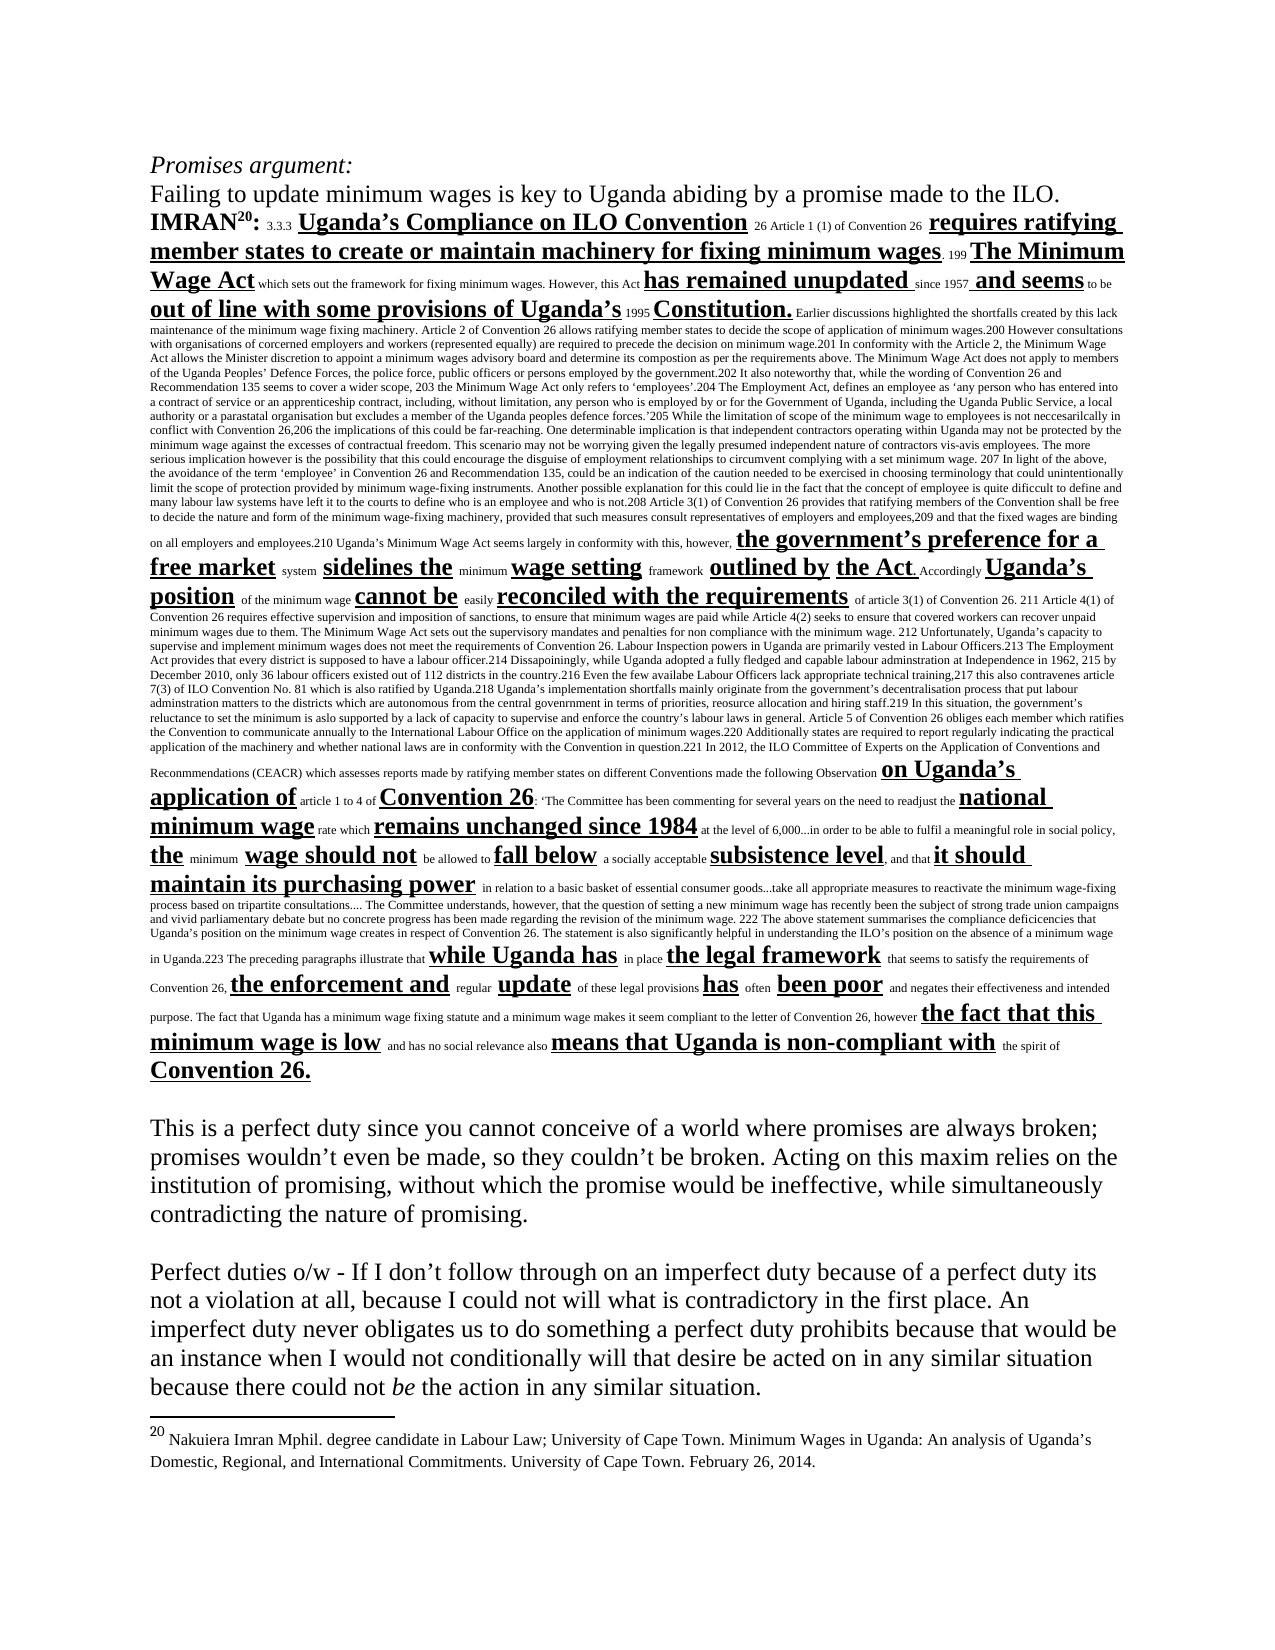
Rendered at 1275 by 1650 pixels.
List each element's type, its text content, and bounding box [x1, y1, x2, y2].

text Failing to update minimum wages is key to Uganda abiding by a promise made to the ILO. IMRAN: 3.3.3 Uganda’s Compliance on ILO Convention 26 Article 1 (1) of Convention 26 requires ratifying member states to create or maintain machinery for fixing minimum wages. 199 The Minimum Wage Act which sets out the framework for fixing minimum wages. However, this Act has remained unupdated since 1957 and seems to be out of line with some provisions of Uganda’s 1995 Constitution. Earlier discussions highlighted the shortfalls created by this lack maintenance of the minimum wage fixing machinery. Article 2 of Convention 26 allows ratifying member states to decide the scope of application of minimum wages.200 However consultations with organisations of corcerned employers and workers (represented equally) are required to precede the decision on minimum wage.201 In conformity with the Article 2, the Minimum Wage Act allows the Minister discretion to appoint a minimum wages advisory board and determine its compostion as per the requirements above. The Minimum Wage Act does not apply to members of the Uganda Peoples’ Defence Forces, the police force, public officers or persons employed by the government.202 It also noteworthy that, while the wording of Convention 26 and Recommendation 135 seems to cover a wider scope, 203 the Minimum Wage Act only refers to ‘employees’.204 The Employment Act, defines an employee as ‘any person who has entered into a contract of service or an apprenticeship contract, including, without limitation, any person who is employed by or for the Government of Uganda, including the Uganda Public Service, a local authority or a parastatal organisation but excludes a member of the Uganda peoples defence forces.’205 While the limitation of scope of the minimum wage to employees is not neccesarilcally in conflict with Convention 26,206 the implications of this could be far-reaching. One determinable implication is that independent contractors operating within Uganda may not be protected by the minimum wage against the excesses of contractual freedom. This scenario may not be worrying given the legally presumed independent nature of contractors vis-avis employees. The more serious implication however is the possibility that this could encourage the disguise of employment relationships to circumvent complying with a set minimum wage. 207 In light of the above, the avoidance of the term ‘employee’ in Convention 26 and Recommendation 135, could be an indication of the caution needed to be exercised in choosing terminology that could unintentionally limit the scope of protection provided by minimum wage-fixing instruments. Another possible explanation for this could lie in the fact that the concept of employee is quite dificcult to define and many labour law systems have left it to the courts to define who is an employee and who is not.208 Article 3(1) of Convention 26 provides that ratifying members of the Convention shall be free to decide the nature and form of the minimum wage-fixing machinery, provided that such measures consult representatives of employers and employees,209 and that the fixed wages are binding on all employers and employees.210 Uganda’s Minimum Wage Act seems largely in conformity with this, however, the government’s preference for a free market system sidelines the minimum wage setting framework outlined by the Act. Accordingly Uganda’s position of the minimum wage cannot be easily reconciled with the requirements of article 3(1) of Convention 26. 211 Article 4(1) of Convention 26 requires effective supervision and imposition of sanctions, to ensure that minimum wages are paid while Article 4(2) seeks to ensure that covered workers can recover unpaid minimum wages due to them. The Minimum Wage Act sets out the supervisory mandates and penalties for non compliance with the minimum wage. 212 Unfortunately, Uganda’s capacity to supervise and implement minimum wages does not meet the requirements of Convention 26. Labour Inspection powers in Uganda are primarily vested in Labour Officers.213 The Employment Act provides that every district is supposed to have a labour officer.214 Dissapoiningly, while Uganda adopted a fully fledged and capable labour adminstration at Independence in 1962, 215 by December 2010, only 36 labour officers existed out of 112 districts in the country.216 Even the few availabe Labour Officers lack appropriate technical training,217 this also contravenes article 7(3) of ILO Convention No. 81 which is also ratified by Uganda.218 Uganda’s implementation shortfalls mainly originate from the government’s decentralisation process that put labour adminstration matters to the districts which are autonomous from the central govenrnment in terms of priorities, reosurce allocation and hiring staff.219 In this situation, the government’s reluctance to set the minimum is aslo supported by a lack of capacity to supervise and enforce the country’s labour laws in general. Article 5 of Convention 26 obliges each member which ratifies the Convention to communicate annually to the International Labour Office on the application of minimum wages.220 Additionally states are required to report regularly indicating the practical application of the machinery and whether national laws are in conformity with the Convention in question.221 In 2012, the ILO Committee of Experts on the Application of Conventions and Reconmmendations (CEACR) which assesses reports made by ratifying member states on different Conventions made the following Observation on Uganda’s application of article 1 to 4 of Convention 26: ‘The Committee has been commenting for several years on the need to readjust the national minimum wage rate which remains unchanged since 1984 at the level of 6,000...in order to be able to fulfil a meaningful role in social policy, the minimum wage should not be allowed to fall below a socially acceptable subsistence level, and that it should maintain its purchasing power in relation to a basic basket of essential consumer goods...take all appropriate measures to reactivate the minimum wage-fixing process based on tripartite consultations.... The Committee understands, however, that the question of setting a new minimum wage has recently been the subject of strong trade union campaigns and vivid parliamentary debate but no concrete progress has been made regarding the revision of the minimum wage. 222 The above statement summarises the compliance deficicencies that Uganda’s position on the minimum wage creates in respect of Convention 26. The statement is also significantly helpful in understanding the ILO’s position on the absence of a minimum wage in Uganda.223 The preceding paragraphs illustrate that while Uganda has in place the legal framework that seems to satisfy the requirements of Convention 26, the enforcement and regular update of these legal provisions has often been poor and negates their effectiveness and intended purpose. The fact that Uganda has a minimum wage fixing statute and a minimum wage makes it seem compliant to the letter of Convention 26, however the fact that this minimum wage is low and has no social relevance also means that Uganda is non-compliant with the spirit of Convention 26. [150, 179, 1125, 1084]
text Promises argument: [150, 150, 1125, 179]
text Perfect duties o/w - If I don’t follow through on an imperfect duty because of a perfect duty its not a violation at all, because I could not will what is contradictory in the first place. An imperfect duty never obligates us to do something a perfect duty prohibits because that would be an instance when I would not conditionally will that desire be acted on in any similar situation because there could not be the action in any similar situation. [150, 1257, 1125, 1401]
text This is a perfect duty since you cannot conceive of a world where promises are always broken; promises wouldn’t even be made, so they couldn’t be broken. Acting on this maxim relies on the institution of promising, without which the promise would be ineffective, while simultaneously contradicting the nature of promising. [150, 1113, 1125, 1228]
